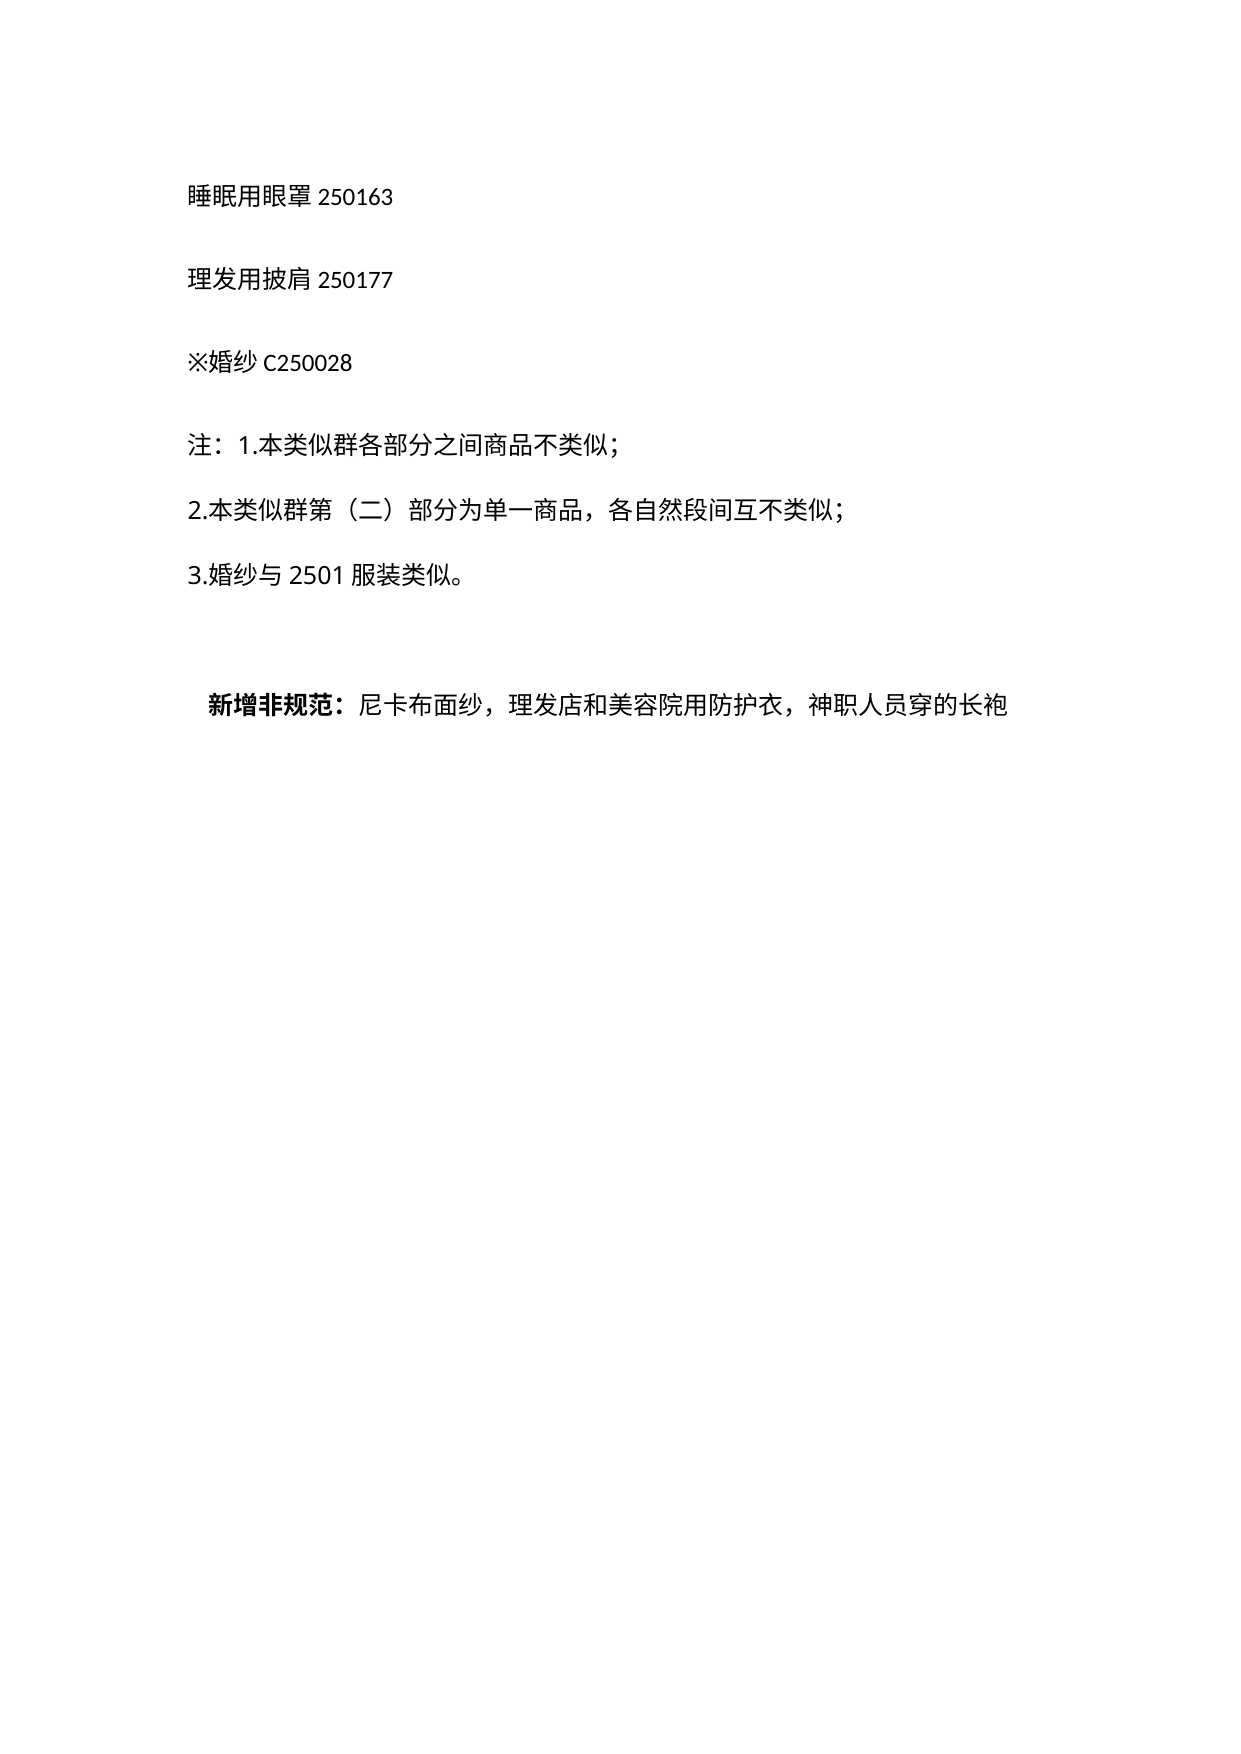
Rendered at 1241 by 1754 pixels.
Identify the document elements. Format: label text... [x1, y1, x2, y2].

text ※婚纱C250028 [137, 328, 1053, 393]
text 睡眠用眼罩250163 [137, 162, 1053, 227]
text 新增非规范：尼卡布面纱，理发店和美容院用防护衣，神职人员穿的长袍 [187, 671, 1053, 736]
text 2.本类似群第（二）部分为单一商品，各自然段间互不类似； [187, 476, 1053, 541]
text 注：1.本类似群各部分之间商品不类似； [187, 411, 1053, 476]
text 理发用披肩250177 [137, 245, 1053, 310]
text 3.婚纱与2501服装类似。 [187, 541, 1053, 606]
